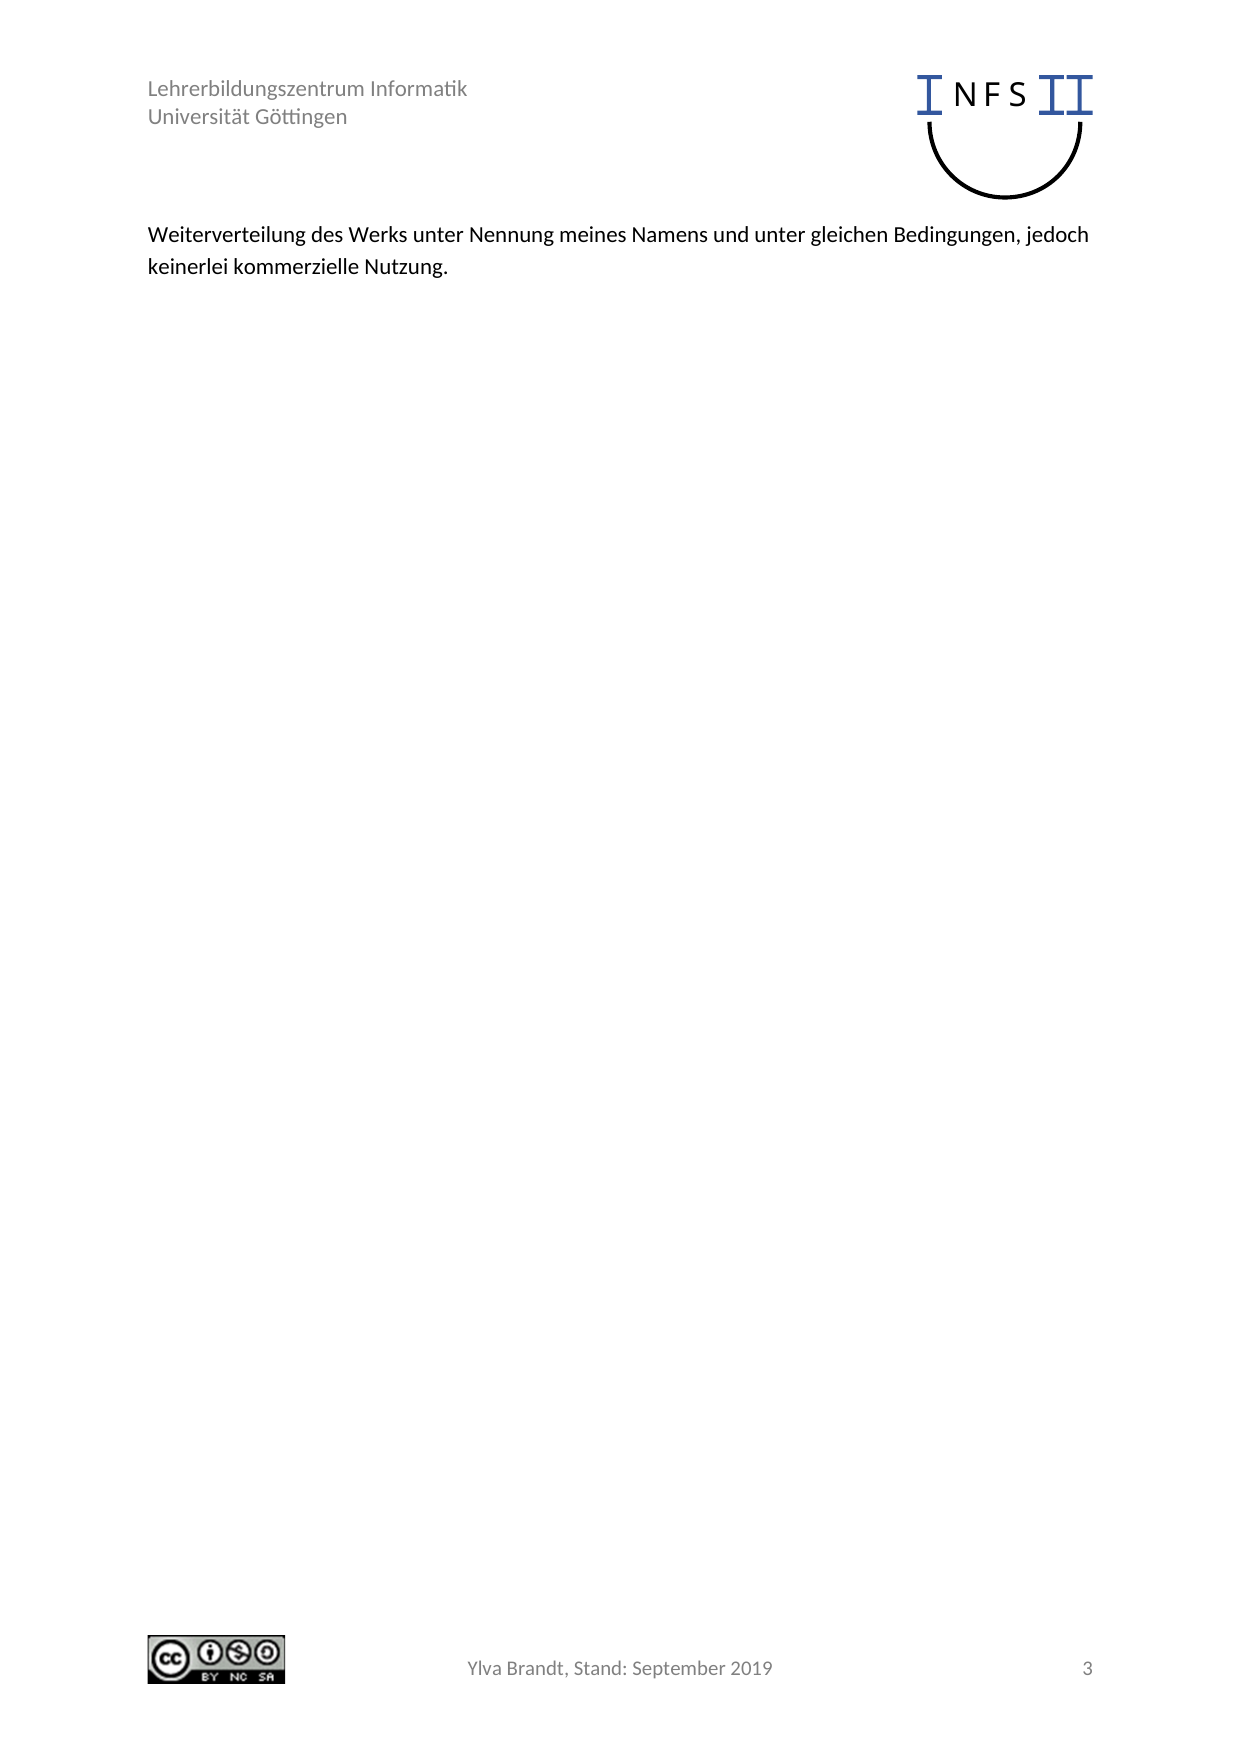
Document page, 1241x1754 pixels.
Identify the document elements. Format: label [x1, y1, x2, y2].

text [148, 220, 1093, 280]
picture [147, 1635, 286, 1684]
